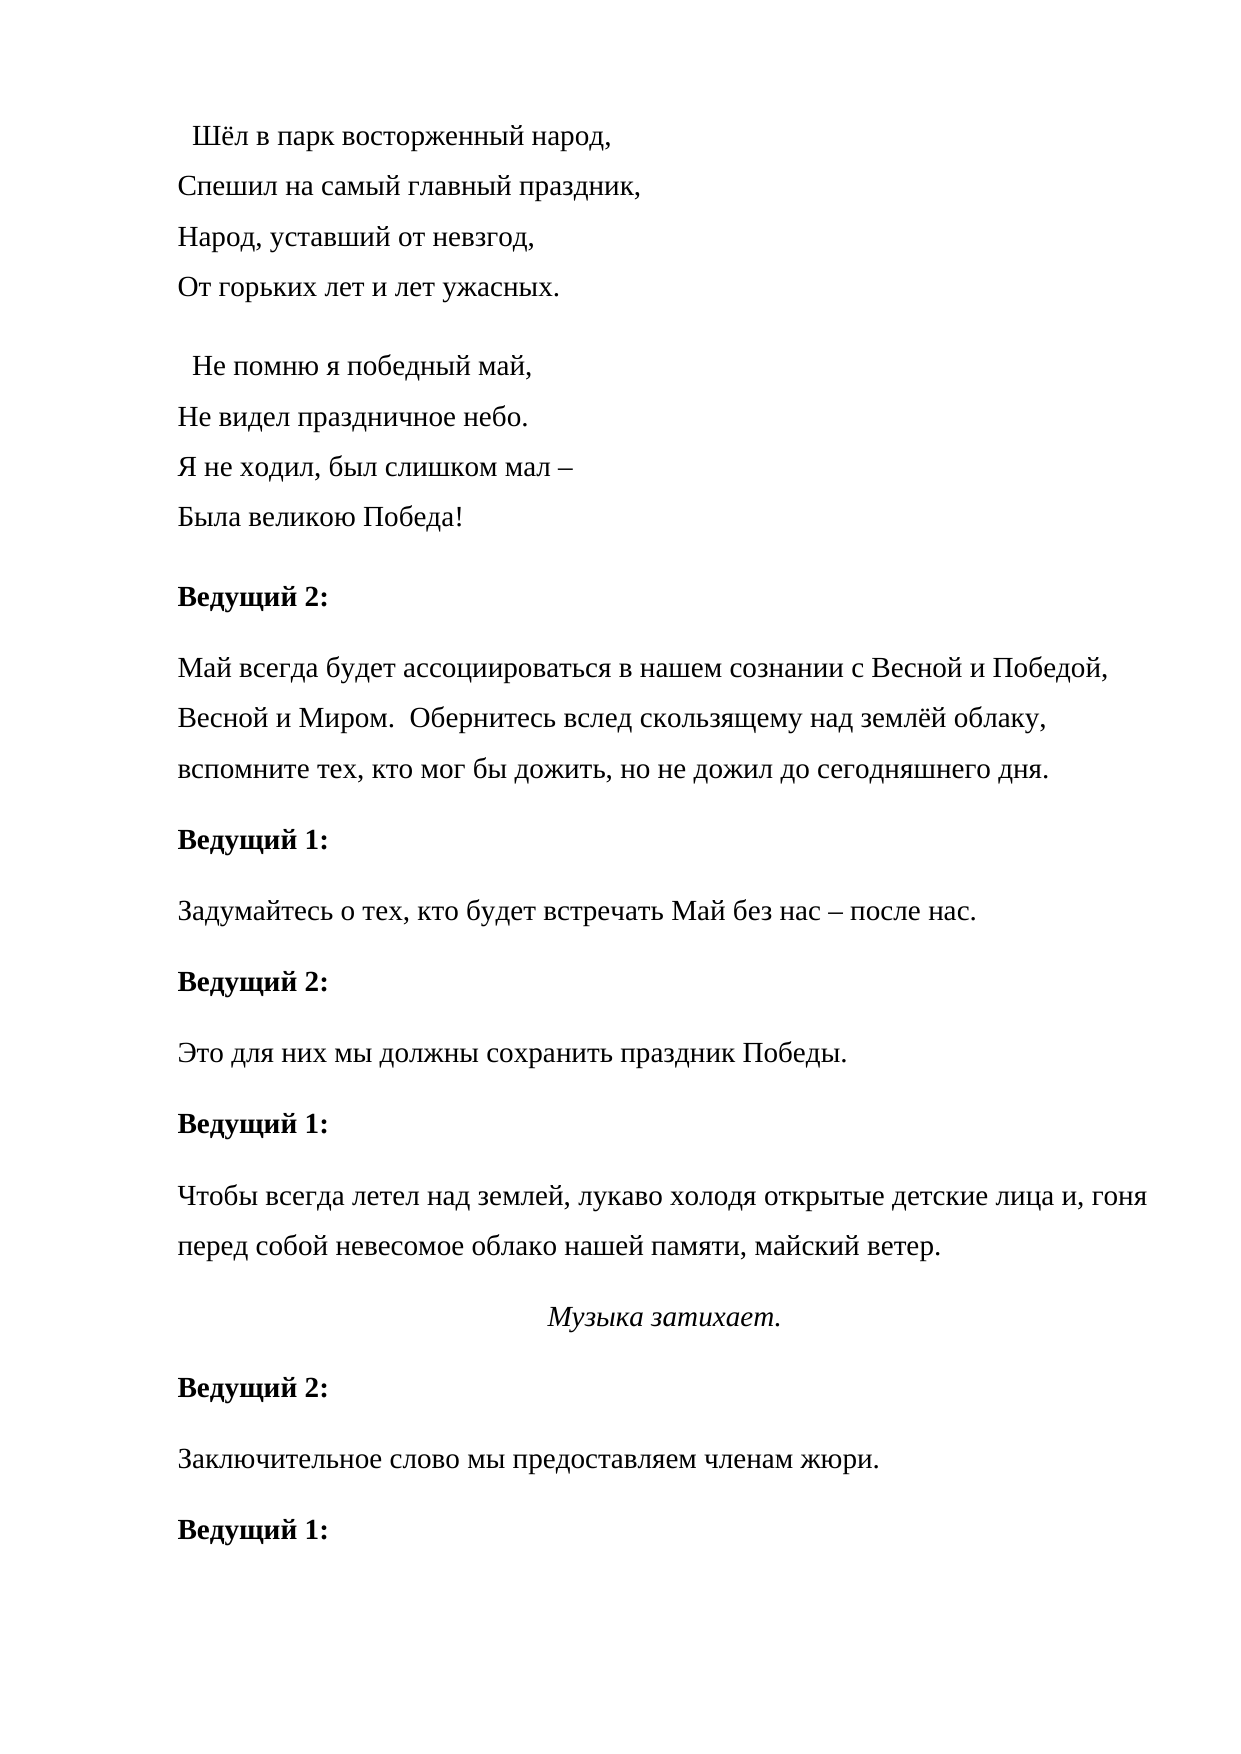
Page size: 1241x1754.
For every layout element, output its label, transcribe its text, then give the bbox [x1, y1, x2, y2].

text Ведущий 2: [177, 579, 1152, 612]
text Ведущий 2: [177, 1370, 1152, 1404]
text Ведущий 1: [177, 822, 1152, 855]
text Ведущий 2: [177, 964, 1152, 998]
text Музыка затихает. [177, 1299, 1152, 1333]
text Шёл в парк восторженный народ, Спешил на самый главный праздник, Народ, уставший от невзгод, От горьких лет и лет ужасных. [177, 118, 1152, 303]
text Ведущий 1: [177, 1106, 1152, 1140]
text Чтобы всегда летел над землей, лукаво холодя открытые детские лица и, гоня перед собой невесомое облако нашей памяти, майский ветер. [177, 1178, 1152, 1261]
text Заключительное слово мы предоставляем членам жюри. [177, 1441, 1152, 1475]
text Ведущий 1: [177, 1512, 1152, 1546]
text Это для них мы должны сохранить праздник Победы. [177, 1035, 1152, 1069]
text Задумайтесь о тех, кто будет встречать Май без нас – после нас. [177, 893, 1152, 927]
text Не помню я победный май, Не видел праздничное небо. Я не ходил, был слишком мал – Была великою Победа! [177, 348, 1152, 533]
text Май всегда будет ассоциироваться в нашем сознании с Весной и Победой, Весной и Миром. Обернитесь вслед скользящему над землёй облаку, вспомните тех, кто мог бы дожить, но не дожил до сегодняшнего дня. [177, 650, 1152, 784]
